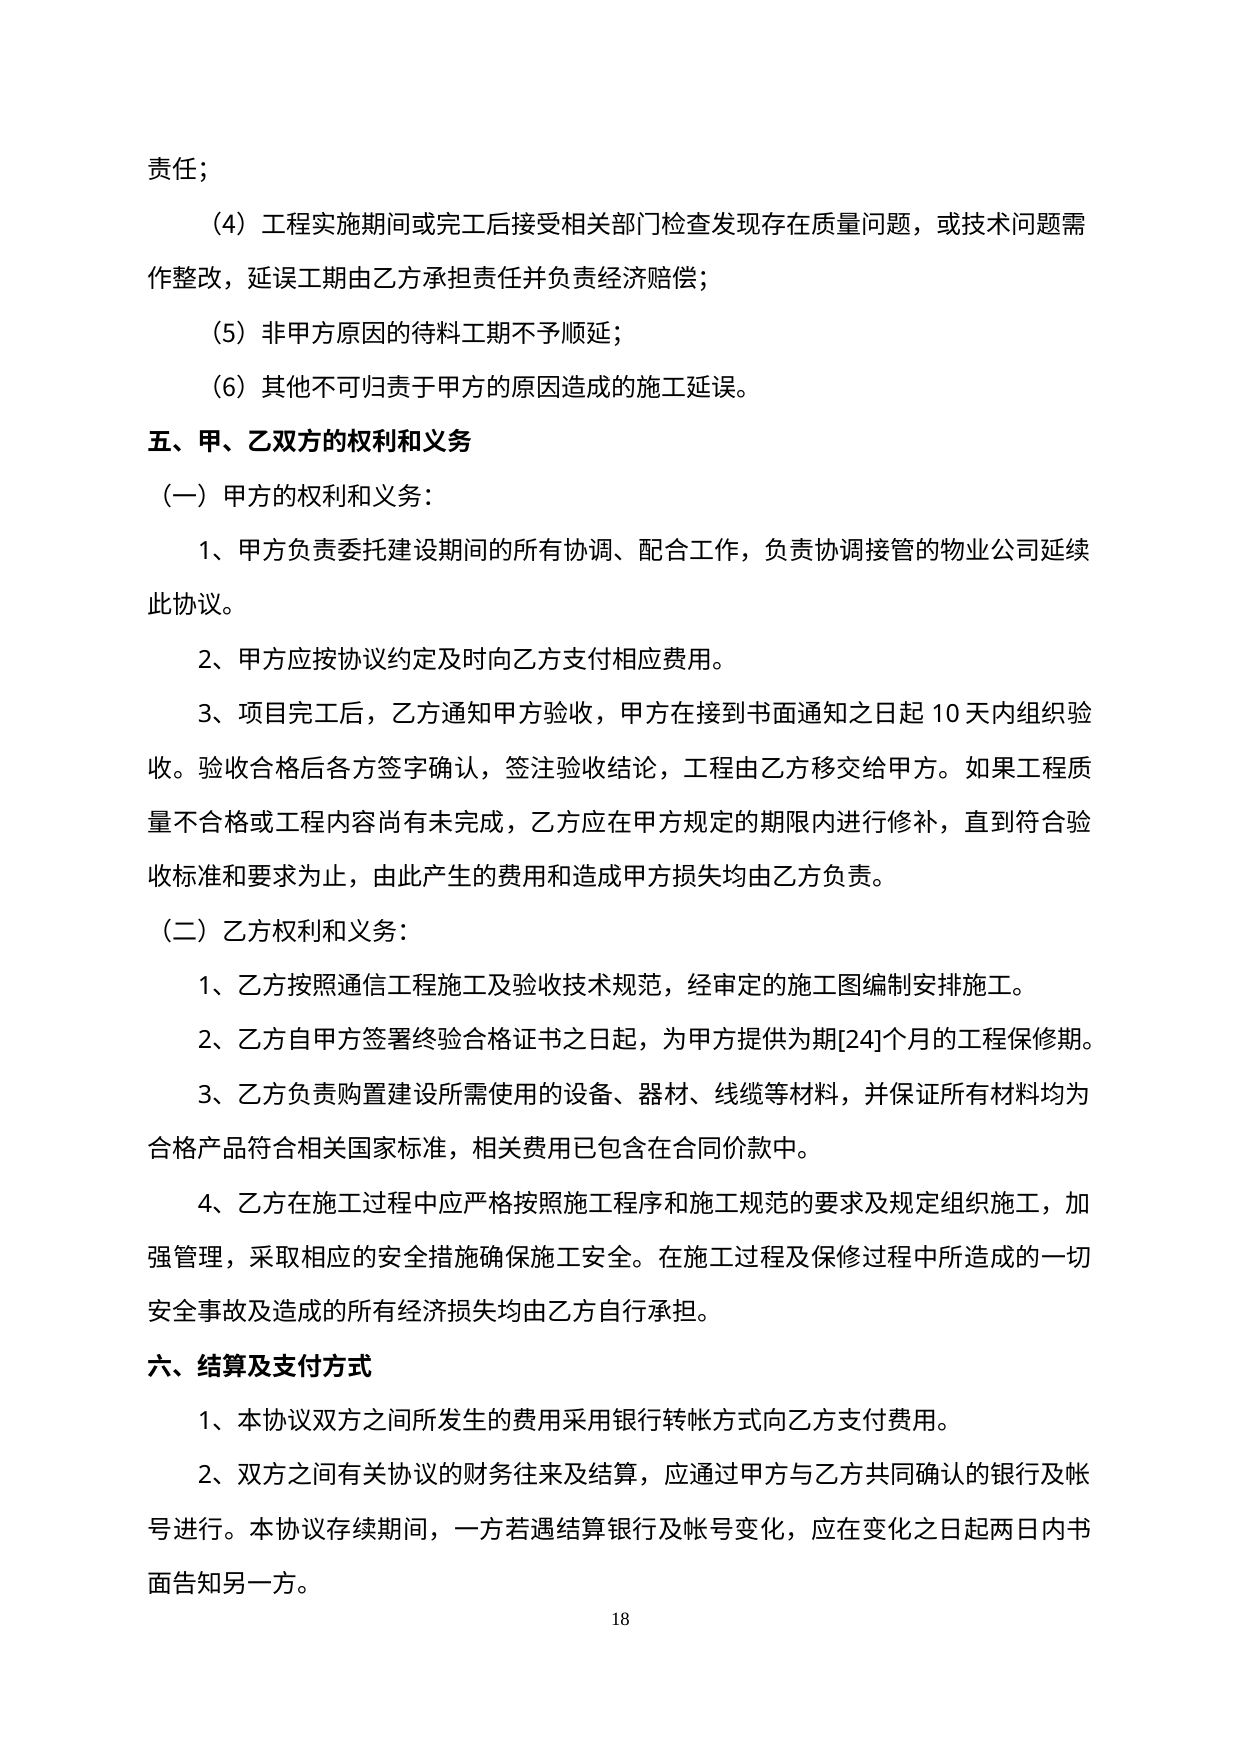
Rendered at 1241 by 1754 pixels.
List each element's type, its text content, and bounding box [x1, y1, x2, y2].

text 2、乙方自甲方签署终验合格证书之日起，为甲方提供为期[24]个月的工程保修期。 [148, 1020, 1092, 1056]
text （5）非甲方原因的待料工期不予顺延； [148, 313, 1092, 349]
text 4、乙方在施工过程中应严格按照施工程序和施工规范的要求及规定组织施工，加强管理，采取相应的安全措施确保施工安全。在施工过程及保修过程中所造成的一切安全事故及造成的所有经济损失均由乙方自行承担。 [148, 1183, 1092, 1328]
text 2、双方之间有关协议的财务往来及结算，应通过甲方与乙方共同确认的银行及帐号进行。本协议存续期间，一方若遇结算银行及帐号变化，应在变化之日起两日内书面告知另一方。 [148, 1455, 1092, 1600]
text （二）乙方权利和义务： [148, 911, 1092, 947]
text 1、甲方负责委托建设期间的所有协调、配合工作，负责协调接管的物业公司延续此协议。 [148, 531, 1092, 621]
text 1、本协议双方之间所发生的费用采用银行转帐方式向乙方支付费用。 [148, 1401, 1092, 1437]
text 3、乙方负责购置建设所需使用的设备、器材、线缆等材料，并保证所有材料均为合格产品符合相关国家标准，相关费用已包含在合同价款中。 [148, 1074, 1092, 1165]
text 五、甲、乙双方的权利和义务 [148, 422, 1092, 458]
text （6）其他不可归责于甲方的原因造成的施工延误。 [148, 367, 1092, 404]
text 2、甲方应按协议约定及时向乙方支付相应费用。 [148, 639, 1092, 676]
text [148, 150, 1092, 186]
text （4）工程实施期间或完工后接受相关部门检查发现存在质量问题，或技术问题需作整改，延误工期由乙方承担责任并负责经济赔偿； [148, 204, 1092, 295]
text 六、结算及支付方式 [148, 1346, 1092, 1382]
text （一）甲方的权利和义务： [148, 476, 1092, 512]
text 1、乙方按照通信工程施工及验收技术规范，经审定的施工图编制安排施工。 [148, 966, 1092, 1002]
text 3、项目完工后，乙方通知甲方验收，甲方在接到书面通知之日起10天内组织验收。验收合格后各方签字确认，签注验收结论，工程由乙方移交给甲方。如果工程质量不合格或工程内容尚有未完成，乙方应在甲方规定的期限内进行修补，直到符合验收标准和要求为止，由此产生的费用和造成甲方损失均由乙方负责。 [148, 694, 1092, 893]
